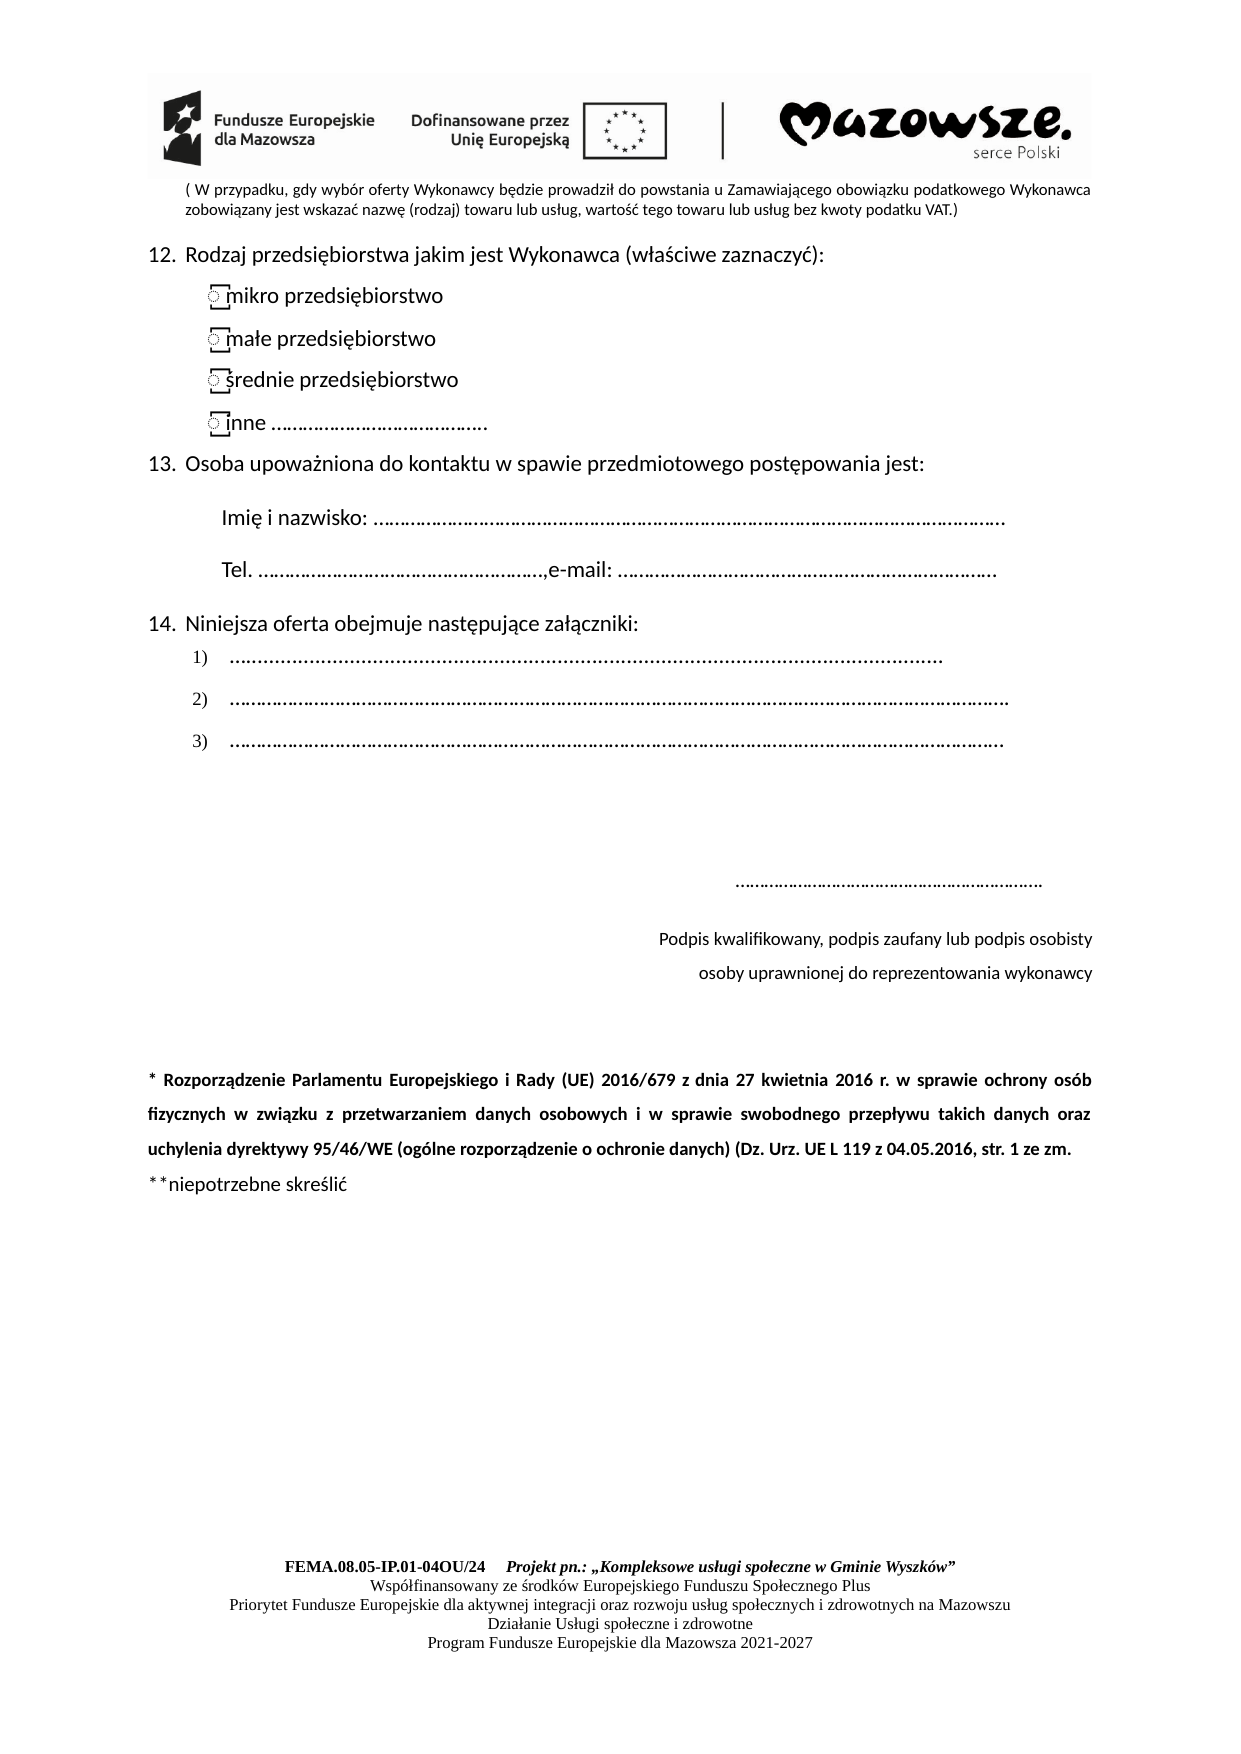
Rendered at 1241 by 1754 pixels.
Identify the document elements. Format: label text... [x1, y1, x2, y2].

text ………………………………………………………. [148, 868, 1093, 893]
text Imię i nazwisko: ………………………………………………………………………………………………………… [221, 503, 1063, 531]
list Rodzaj przedsiębiorstwa jakim jest Wykonawca (właściwe zaznaczyć): [148, 240, 1093, 268]
text **niepotrzebne skreślić [148, 1171, 1093, 1196]
text * Rozporządzenie Parlamentu Europejskiego i Rady (UE) 2016/679 z dnia 27 kwietnia 2016 r. w sprawie ochrony osób fizycznych w związku z przetwarzaniem danych osobowych i w sprawie swobodnego przepływu takich danych oraz uchylenia dyrektywy 95/46/WE (ogólne rozporządzenie o ochronie danych) (Dz. Urz. UE L 119 z 04.05.2016, str. 1 ze zm. [148, 1068, 1093, 1159]
list ꙱ małe przedsiębiorstwo [148, 324, 1093, 352]
text osoby uprawnionej do reprezentowania wykonawcy [148, 961, 1093, 984]
list ꙱ inne ………………………………….. [148, 408, 1093, 436]
text Tel. ………………………………………………,e-mail: ……………………………………………………………… [221, 556, 1063, 584]
picture [147, 73, 1092, 179]
list Niniejsza oferta obejmuje następujące załączniki: [148, 609, 1063, 637]
text Podpis kwalifikowany, podpis zaufany lub podpis osobisty [148, 927, 1093, 949]
list Osoba upoważniona do kontaktu w spawie przedmiotowego postępowania jest: [148, 449, 1063, 478]
list ( W przypadku, gdy wybór oferty Wykonawcy będzie prowadził do powstania u Zamawiającego obowiązku podatkowego Wykonawca zobowiązany jest wskazać nazwę (rodzaj) towaru lub usług, wartość tego towaru lub usług bez kwoty podatku VAT.) [185, 179, 1093, 219]
list ꙱ średnie przedsiębiorstwo [148, 366, 1093, 394]
list ꙱ mikro przedsiębiorstwo [148, 282, 1093, 310]
list …………………………………………………………………………………………………………………………………. [192, 683, 1093, 711]
list ………………………………………………………………………………………………………………………………… [192, 725, 1093, 753]
list …......................................................................................................................... [192, 641, 1093, 669]
